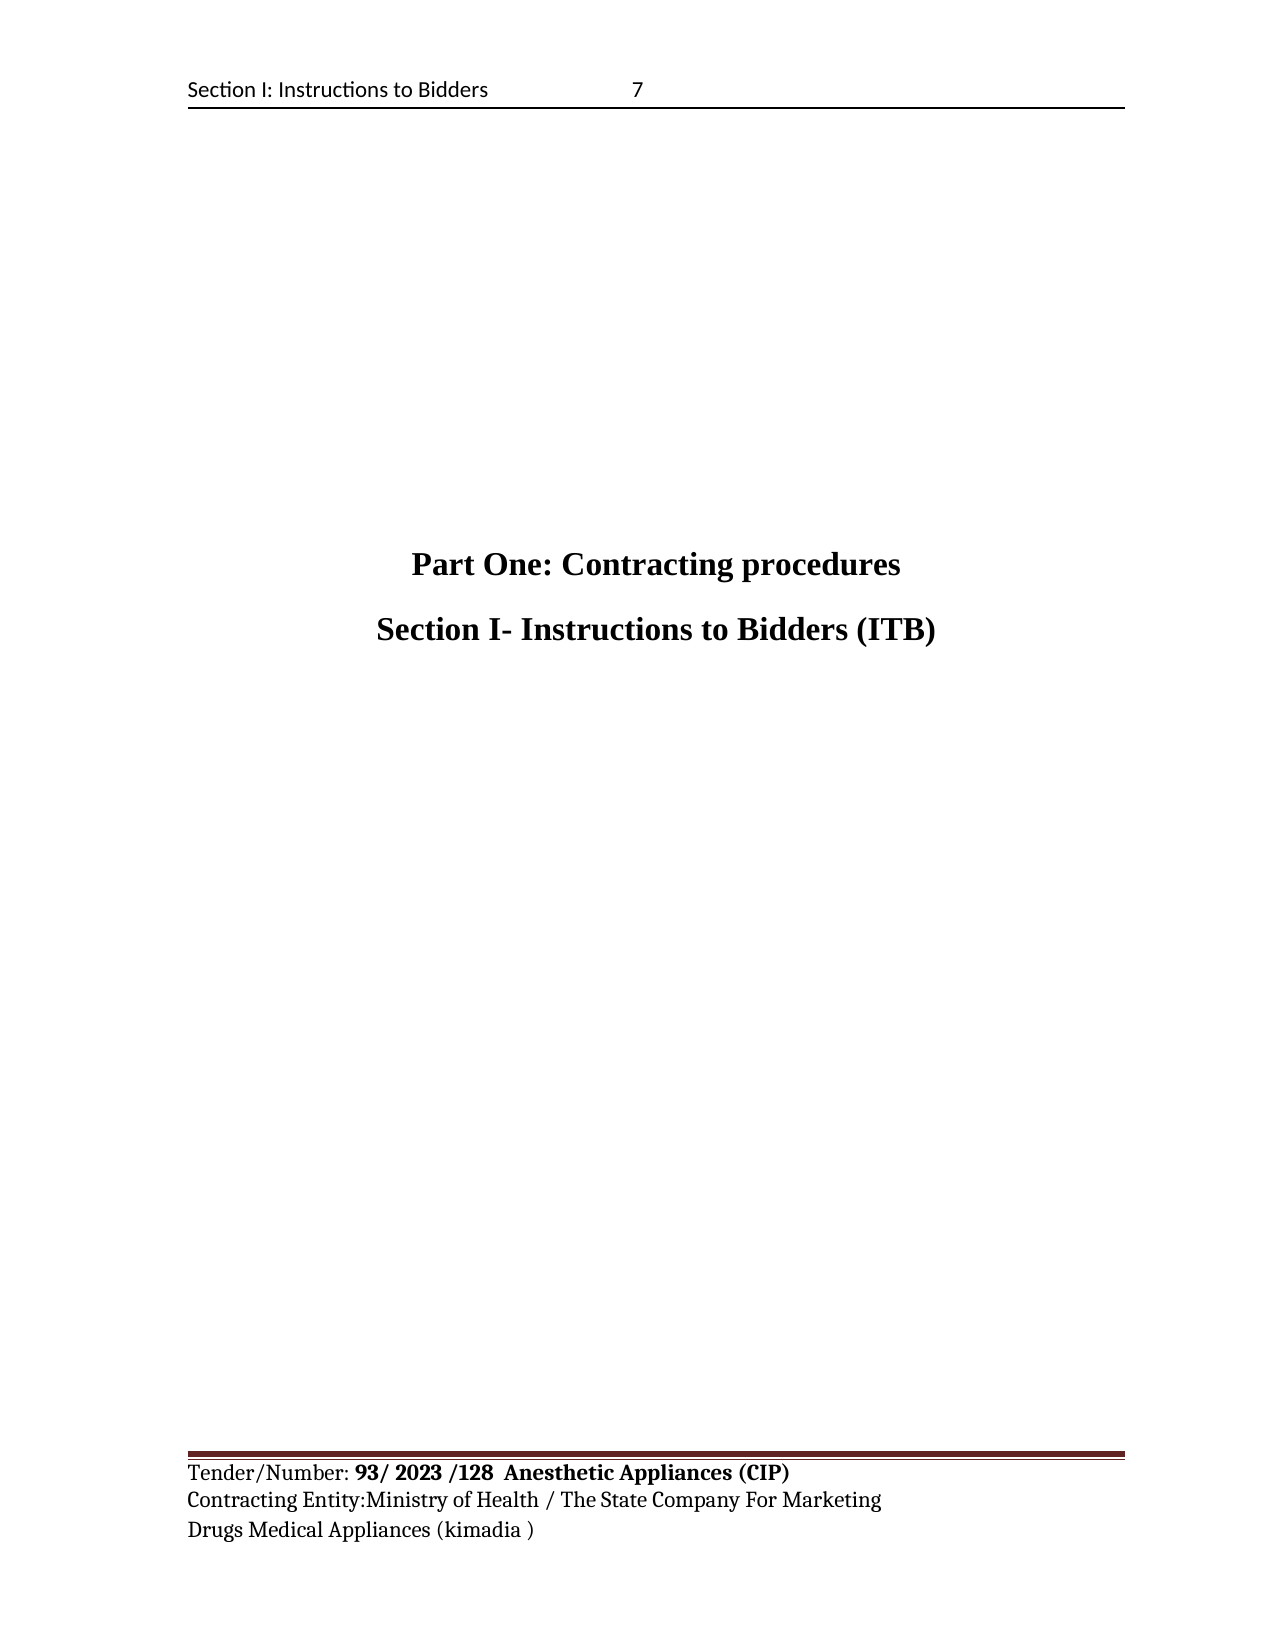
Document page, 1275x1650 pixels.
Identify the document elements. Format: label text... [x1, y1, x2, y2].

text Part One: Contracting procedures [187, 544, 1125, 582]
text Section I- Instructions to Bidders (ITB) [187, 609, 1125, 647]
